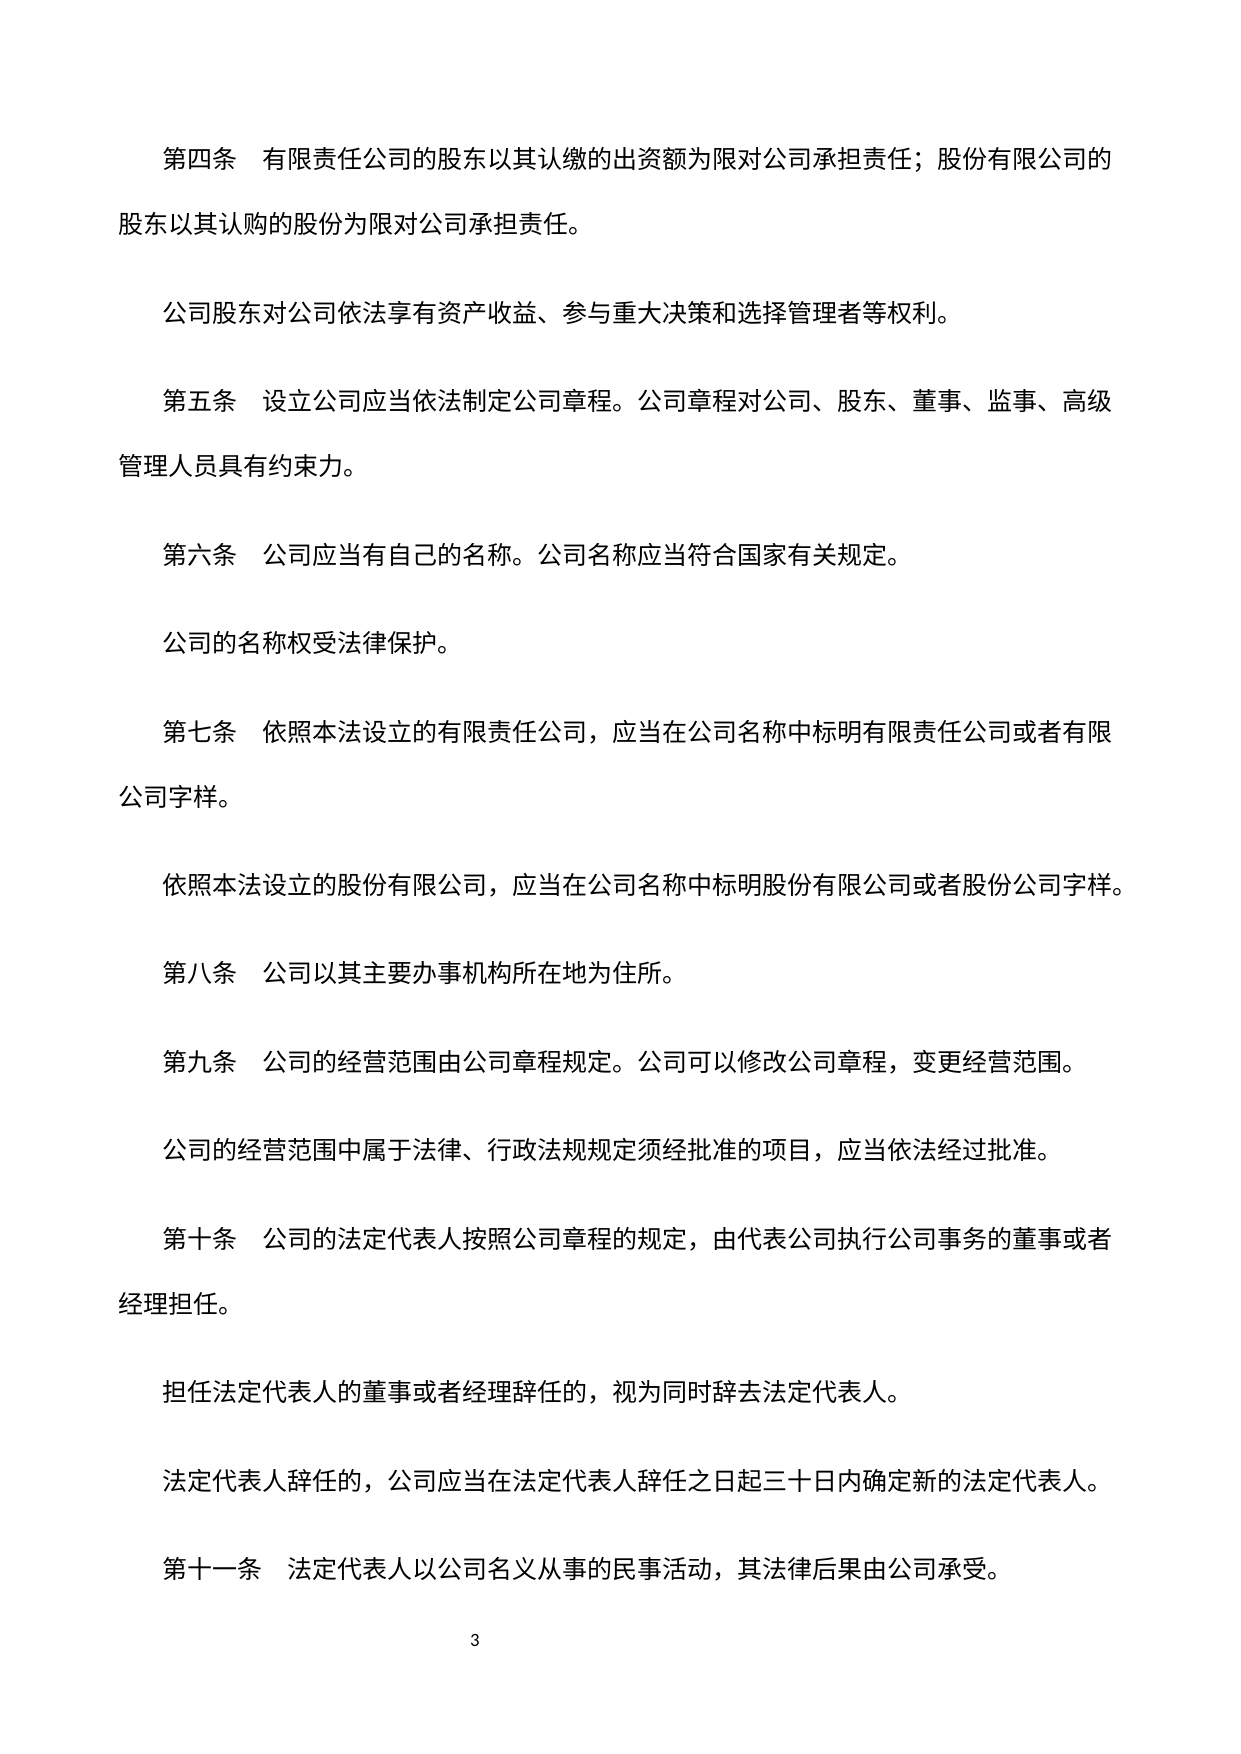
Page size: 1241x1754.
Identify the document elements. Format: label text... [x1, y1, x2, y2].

text 依照本法设立的股份有限公司，应当在公司名称中标明股份有限公司或者股份公司字样。 [118, 851, 1122, 916]
text 第七条 依照本法设立的有限责任公司，应当在公司名称中标明有限责任公司或者有限公司字样。 [118, 698, 1122, 828]
text 法定代表人辞任的，公司应当在法定代表人辞任之日起三十日内确定新的法定代表人。 [118, 1447, 1122, 1512]
text 公司股东对公司依法享有资产收益、参与重大决策和选择管理者等权利。 [118, 279, 1122, 344]
text 第八条 公司以其主要办事机构所在地为住所。 [118, 939, 1122, 1004]
text 第九条 公司的经营范围由公司章程规定。公司可以修改公司章程，变更经营范围。 [118, 1028, 1122, 1093]
text 公司的经营范围中属于法律、行政法规规定须经批准的项目，应当依法经过批准。 [118, 1116, 1122, 1181]
text 第十条 公司的法定代表人按照公司章程的规定，由代表公司执行公司事务的董事或者经理担任。 [118, 1205, 1122, 1335]
text 担任法定代表人的董事或者经理辞任的，视为同时辞去法定代表人。 [118, 1358, 1122, 1423]
text 公司的名称权受法律保护。 [118, 609, 1122, 674]
text 第十一条 法定代表人以公司名义从事的民事活动，其法律后果由公司承受。 [118, 1535, 1122, 1600]
text 第五条 设立公司应当依法制定公司章程。公司章程对公司、股东、董事、监事、高级管理人员具有约束力。 [118, 367, 1122, 497]
text 第四条 有限责任公司的股东以其认缴的出资额为限对公司承担责任；股份有限公司的股东以其认购的股份为限对公司承担责任。 [118, 125, 1122, 255]
text 第六条 公司应当有自己的名称。公司名称应当符合国家有关规定。 [118, 521, 1122, 586]
